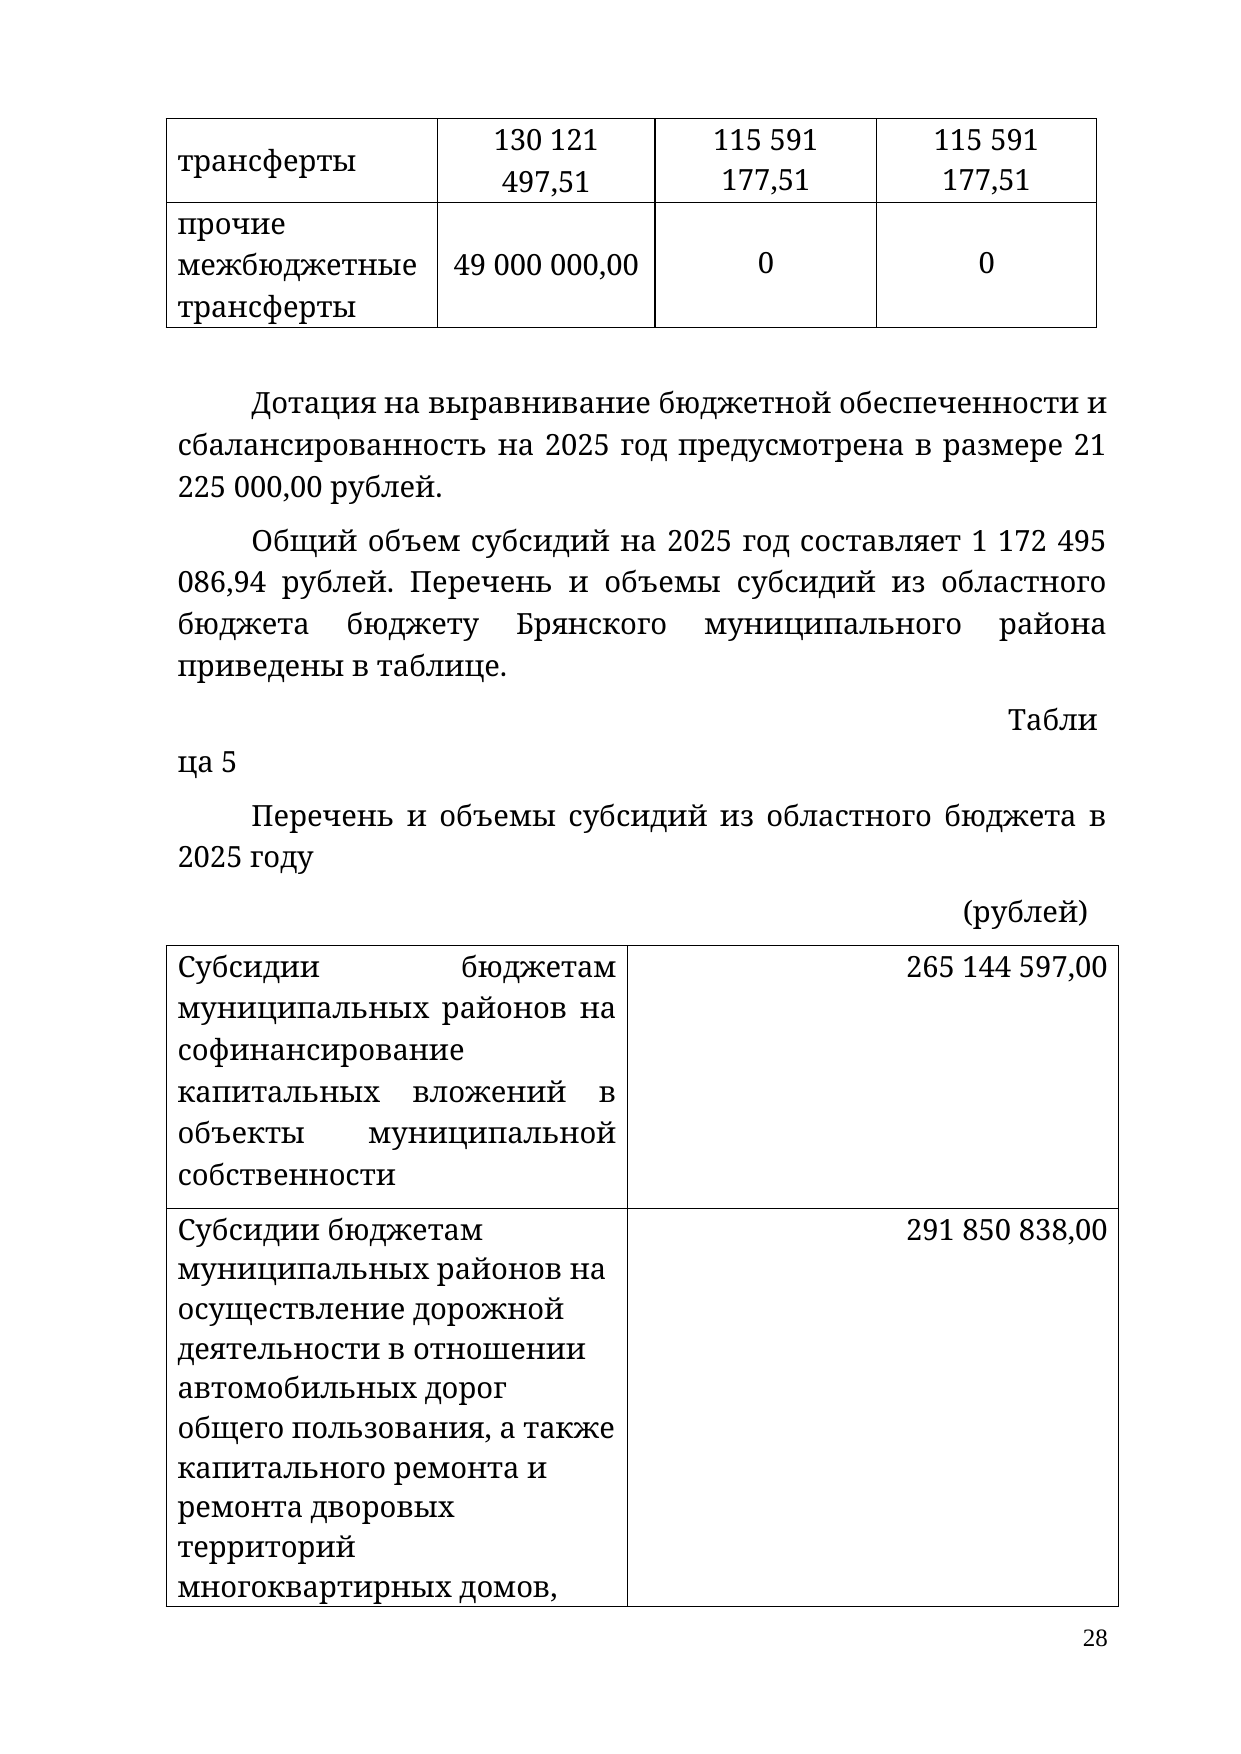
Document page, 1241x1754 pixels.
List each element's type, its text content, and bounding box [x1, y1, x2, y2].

table_cell 115 591 177,51 [877, 119, 1096, 202]
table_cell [167, 1209, 627, 1606]
text Общий объем субсидий на 2025 год составляет 1 172 495 086,94 рублей. Перечень и объемы субсидий из областного бюджета бюджету Брянского муниципального района приведены в таблице. [177, 520, 1107, 685]
table_cell 49 000 000,00 [438, 203, 654, 327]
text Дотация на выравнивание бюджетной обеспеченности и сбалансированность на 2025 год предусмотрена в размере 21 225 000,00 рублей. [177, 382, 1107, 506]
table_cell 291 850 838,00 [628, 1209, 1118, 1606]
table_cell 130 121 497,51 [438, 119, 654, 202]
text Таблица 5 [177, 699, 1107, 781]
table_cell 115 591 177,51 [656, 119, 876, 202]
table_cell 0 [656, 203, 876, 327]
text Перечень и объемы субсидий из областного бюджета в 2025 году [177, 795, 1107, 876]
table_header Субсидии бюджетам муниципальных районов на софинансирование капитальных вложений в объекты муниципальной собственности [167, 946, 627, 1208]
table_cell прочие межбюджетные трансферты [167, 203, 437, 327]
table_header 265 144 597,00 [628, 946, 1118, 1208]
table_cell 0 [877, 203, 1096, 327]
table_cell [167, 119, 437, 202]
text (рублей) [177, 891, 1107, 931]
